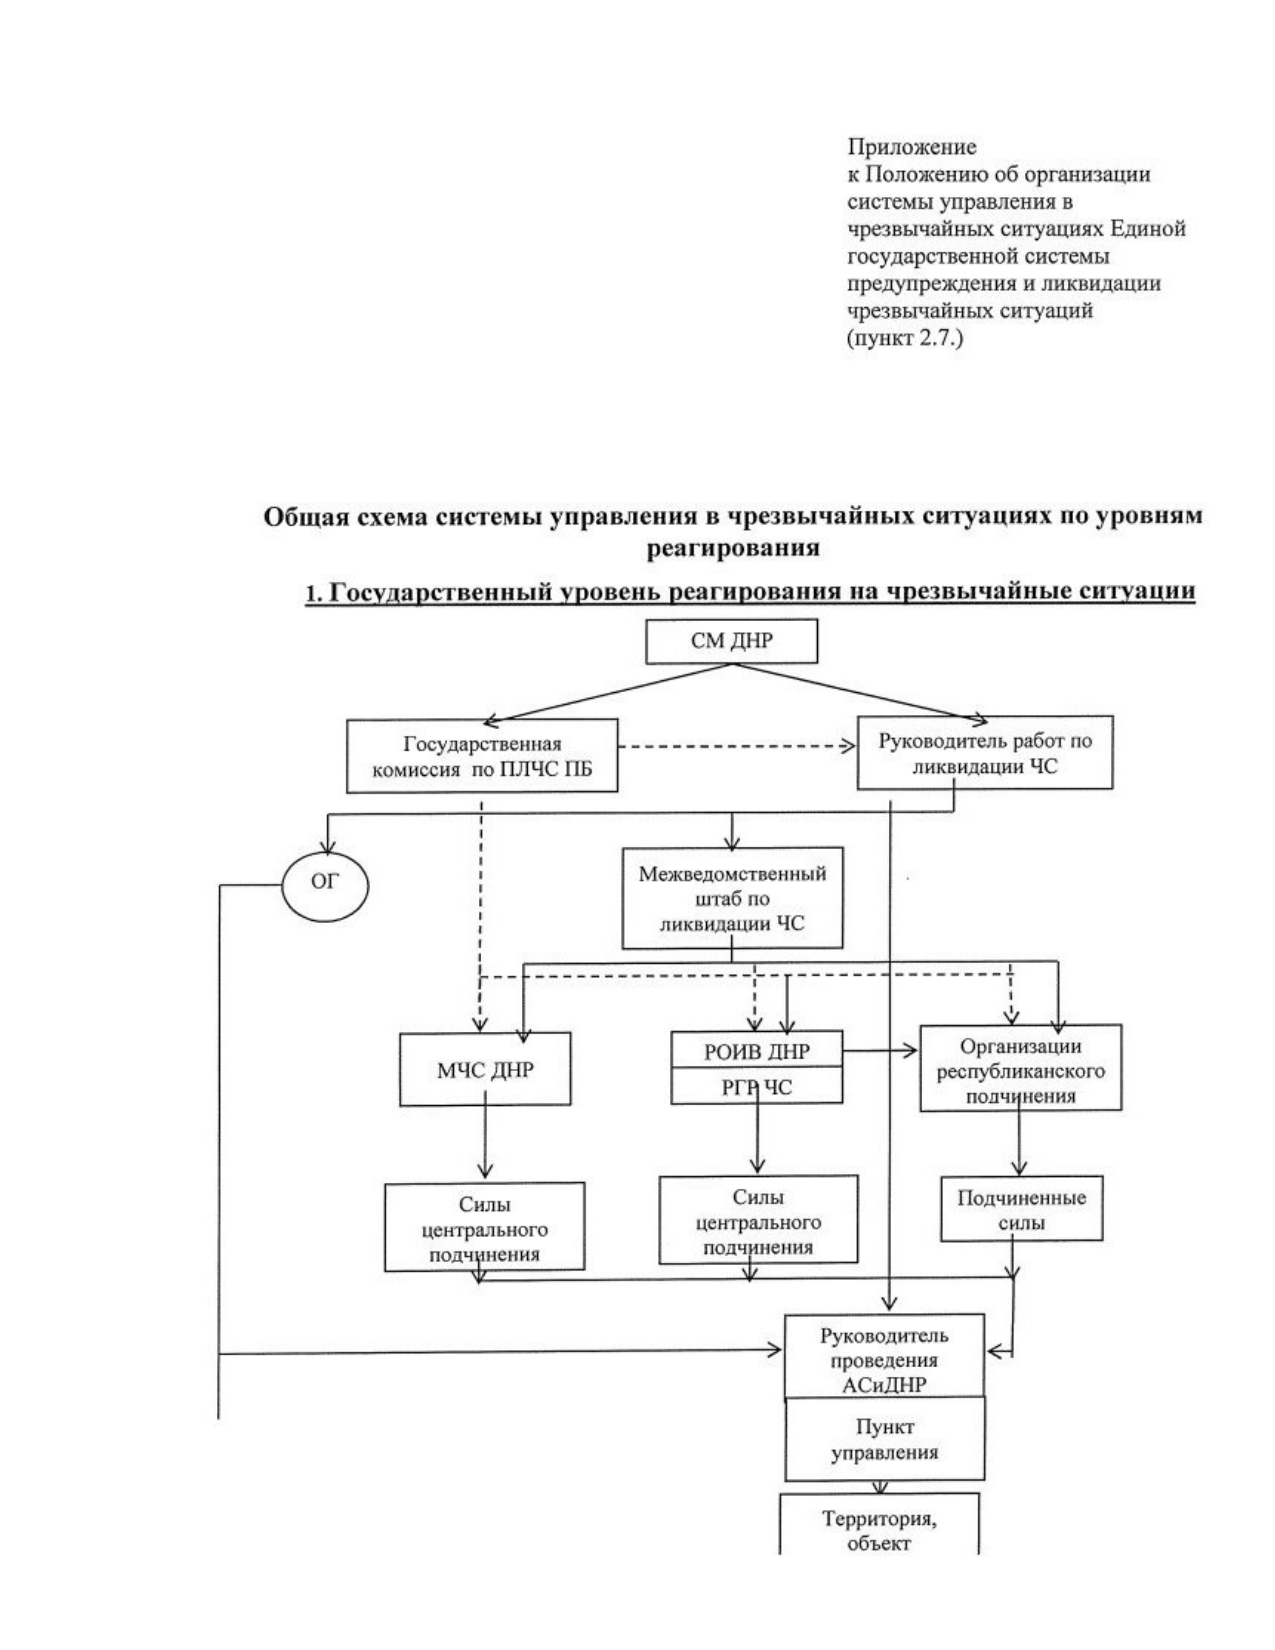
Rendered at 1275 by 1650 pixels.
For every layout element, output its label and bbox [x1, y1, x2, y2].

picture [191, 88, 1218, 1558]
